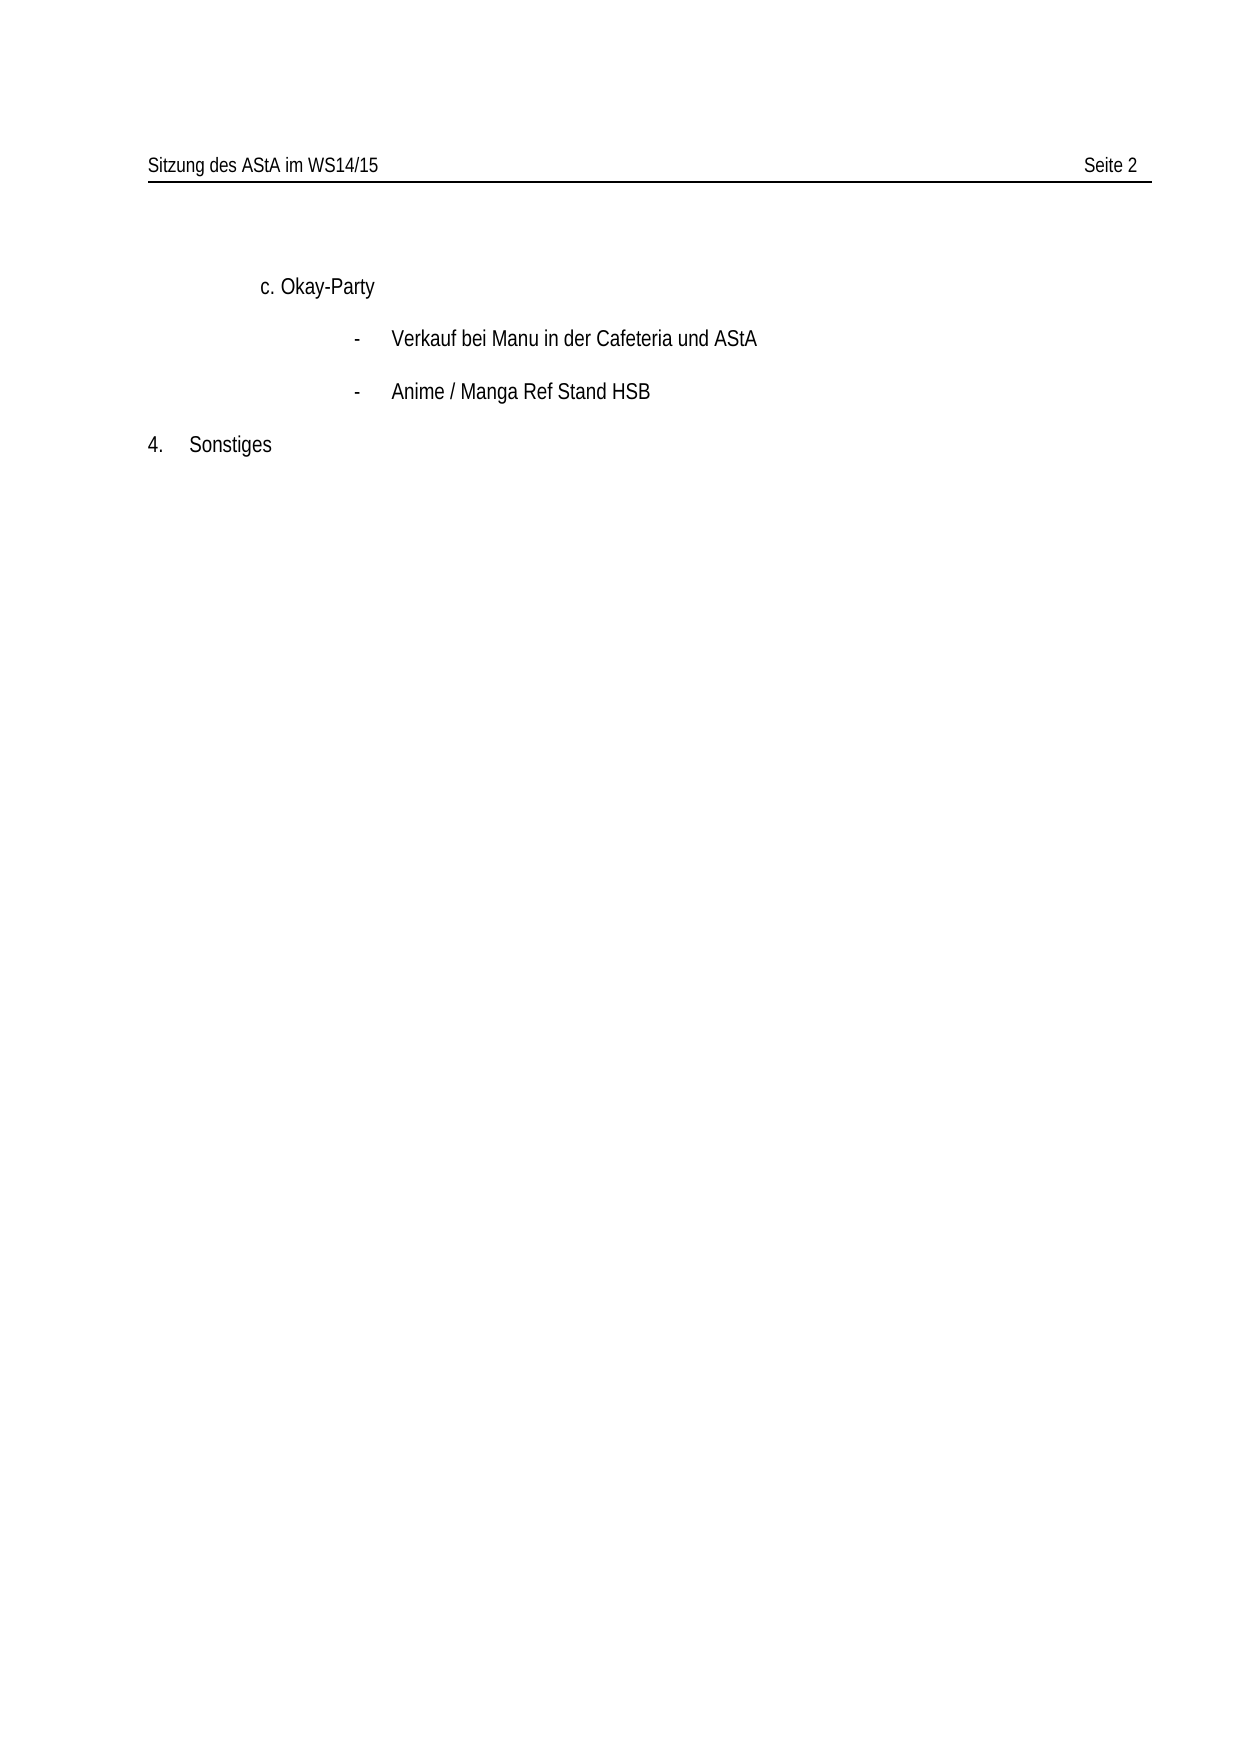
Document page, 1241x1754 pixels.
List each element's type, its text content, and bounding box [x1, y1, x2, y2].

list Okay-Party [260, 273, 1122, 299]
list Anime / Manga Ref Stand HSB [354, 378, 1122, 404]
list Verkauf bei Manu in der Cafeteria und AStA [354, 325, 1122, 352]
list Sonstiges [148, 431, 1122, 457]
